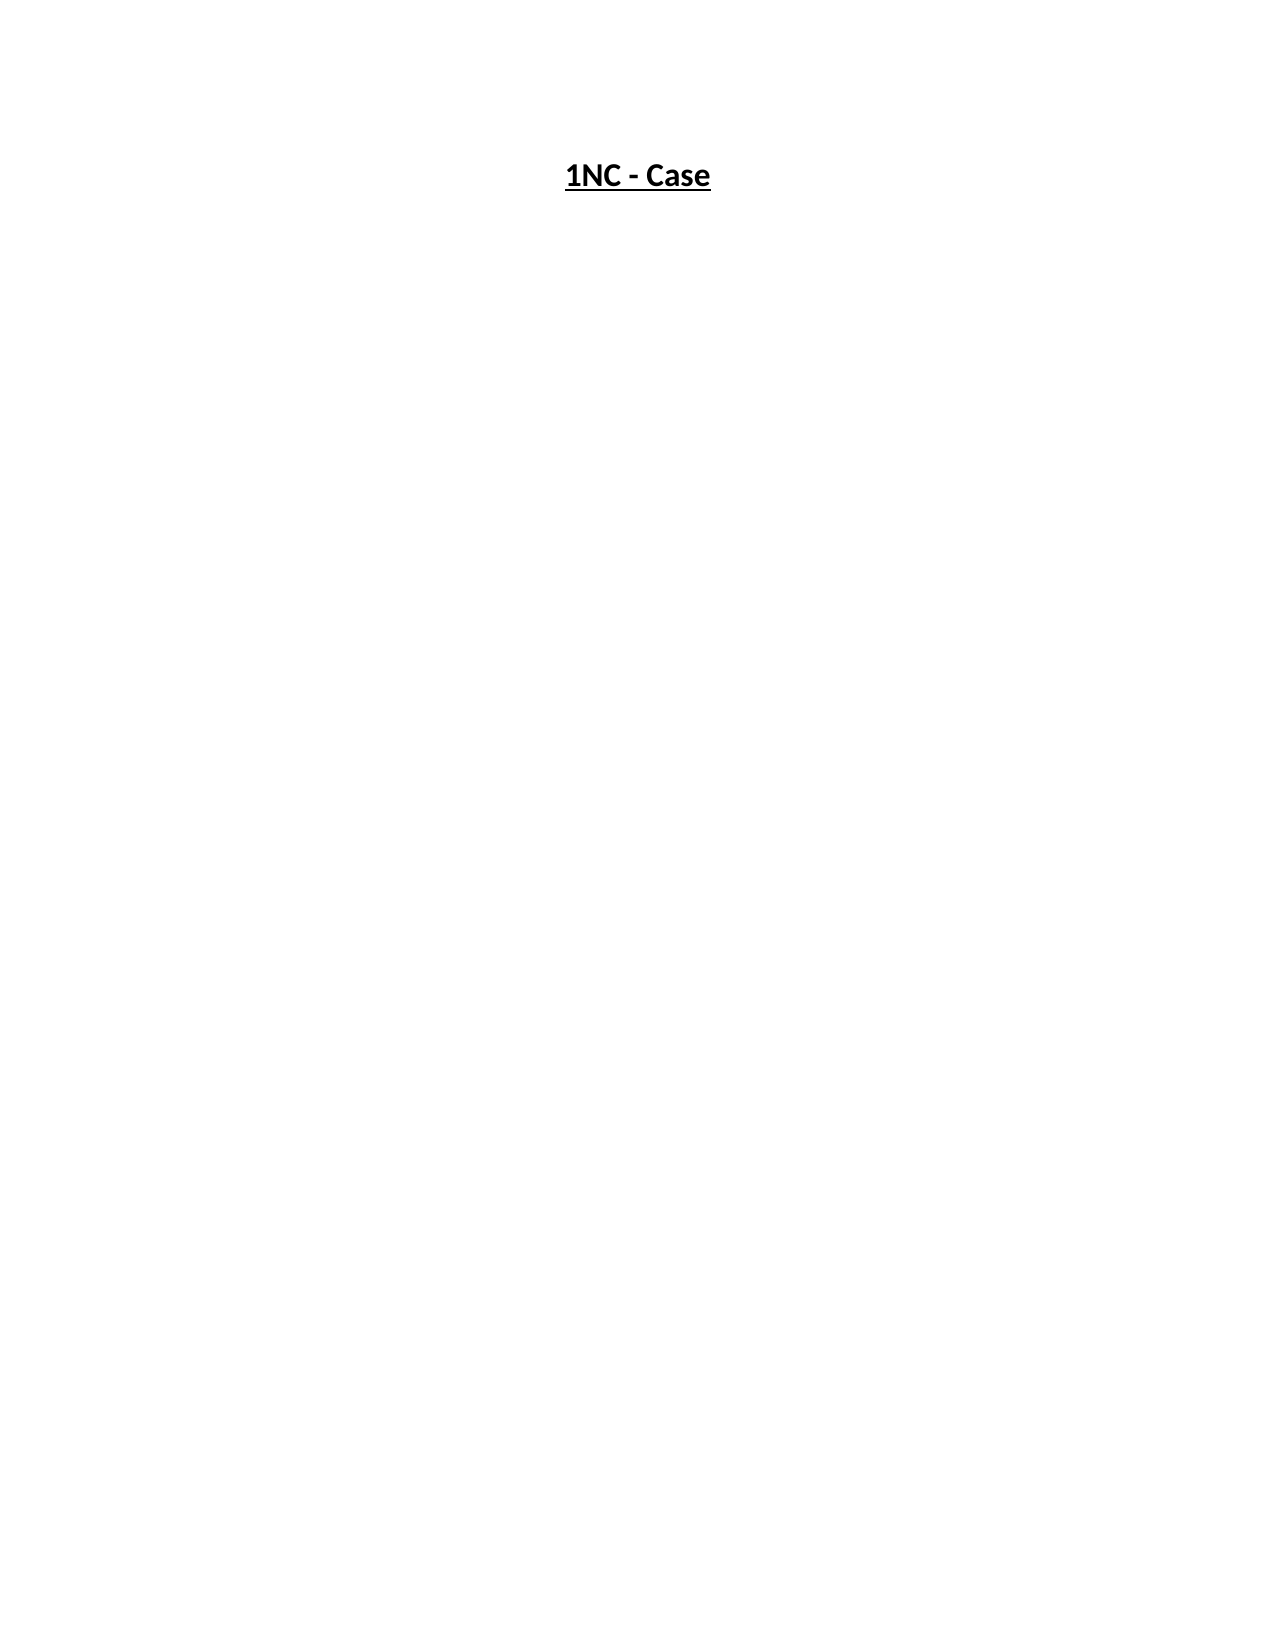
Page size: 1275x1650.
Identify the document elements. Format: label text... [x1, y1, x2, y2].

subtitle 1NC - Case [187, 154, 1087, 195]
